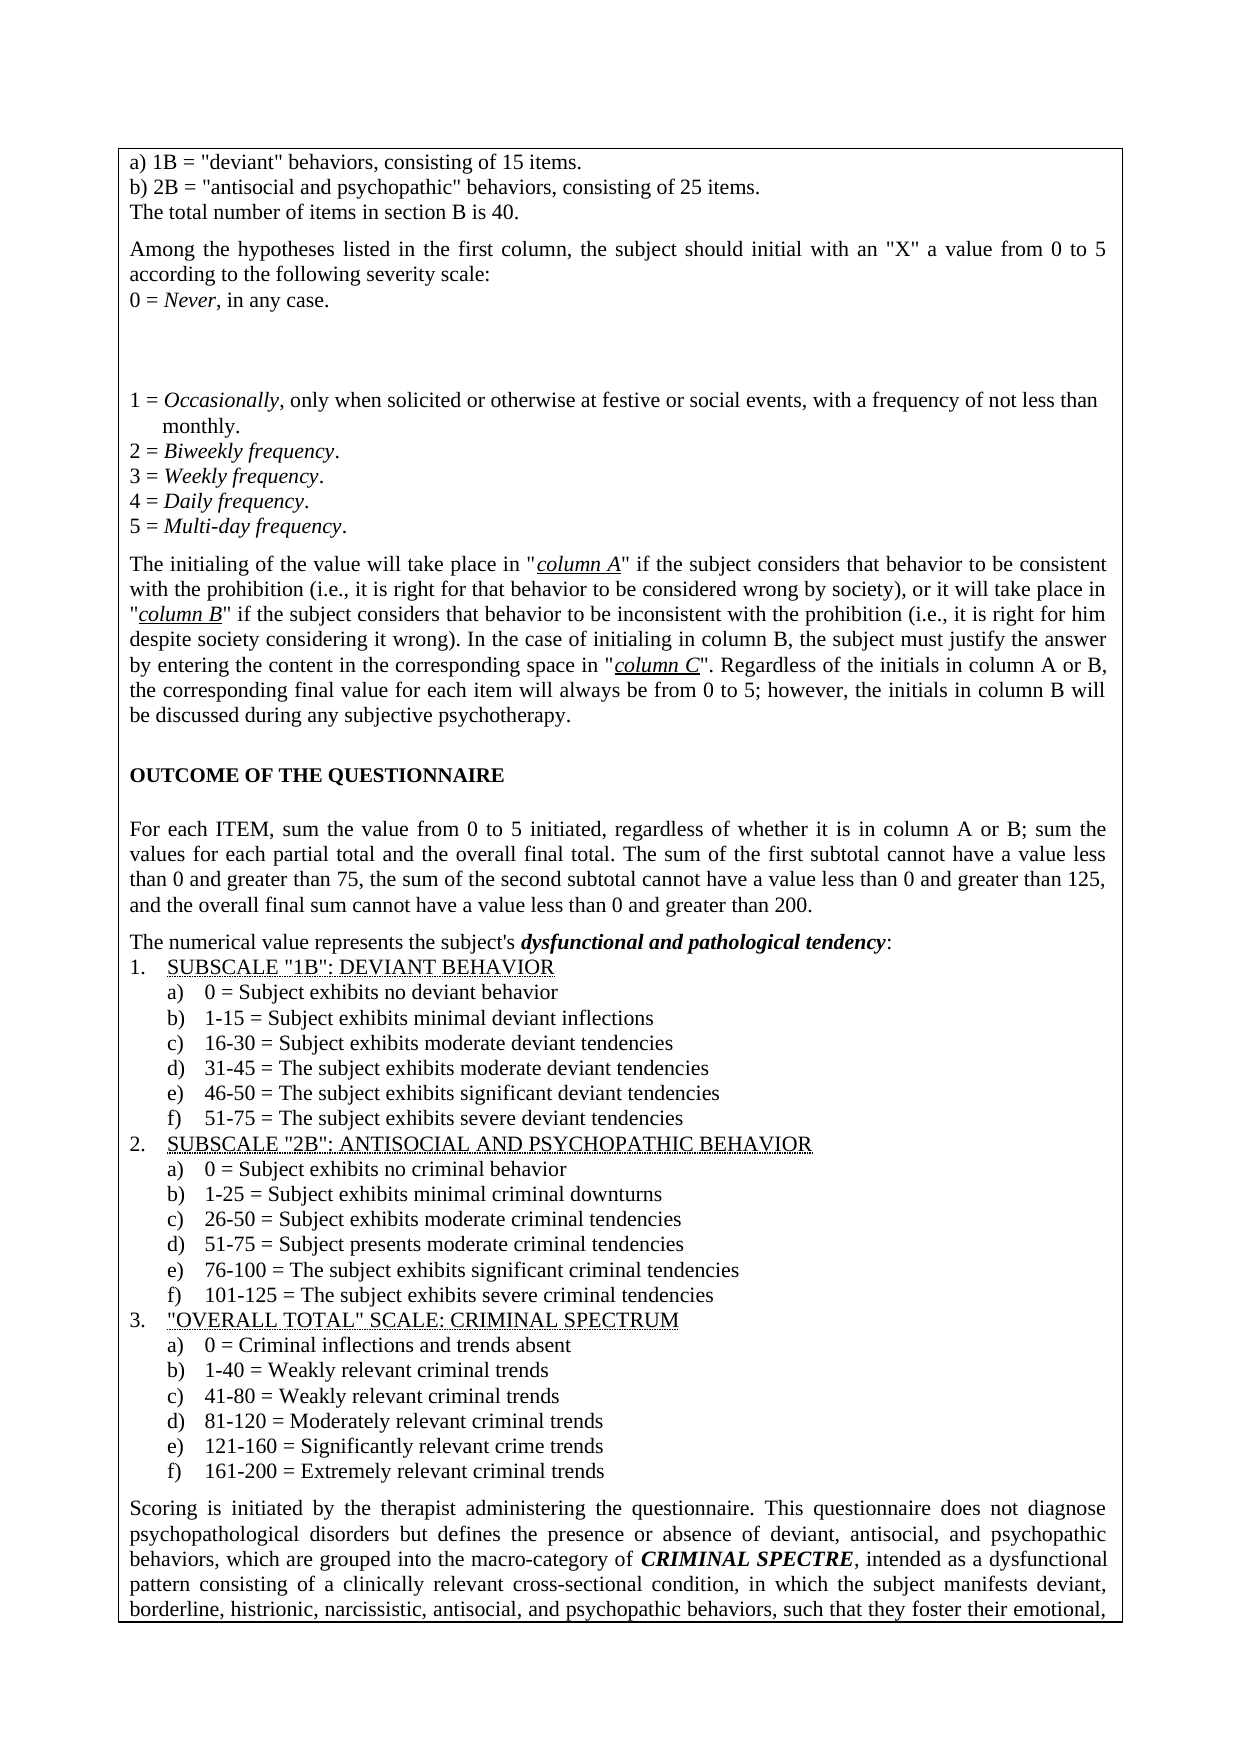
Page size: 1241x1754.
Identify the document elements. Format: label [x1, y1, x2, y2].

table_cell [119, 149, 1122, 1621]
